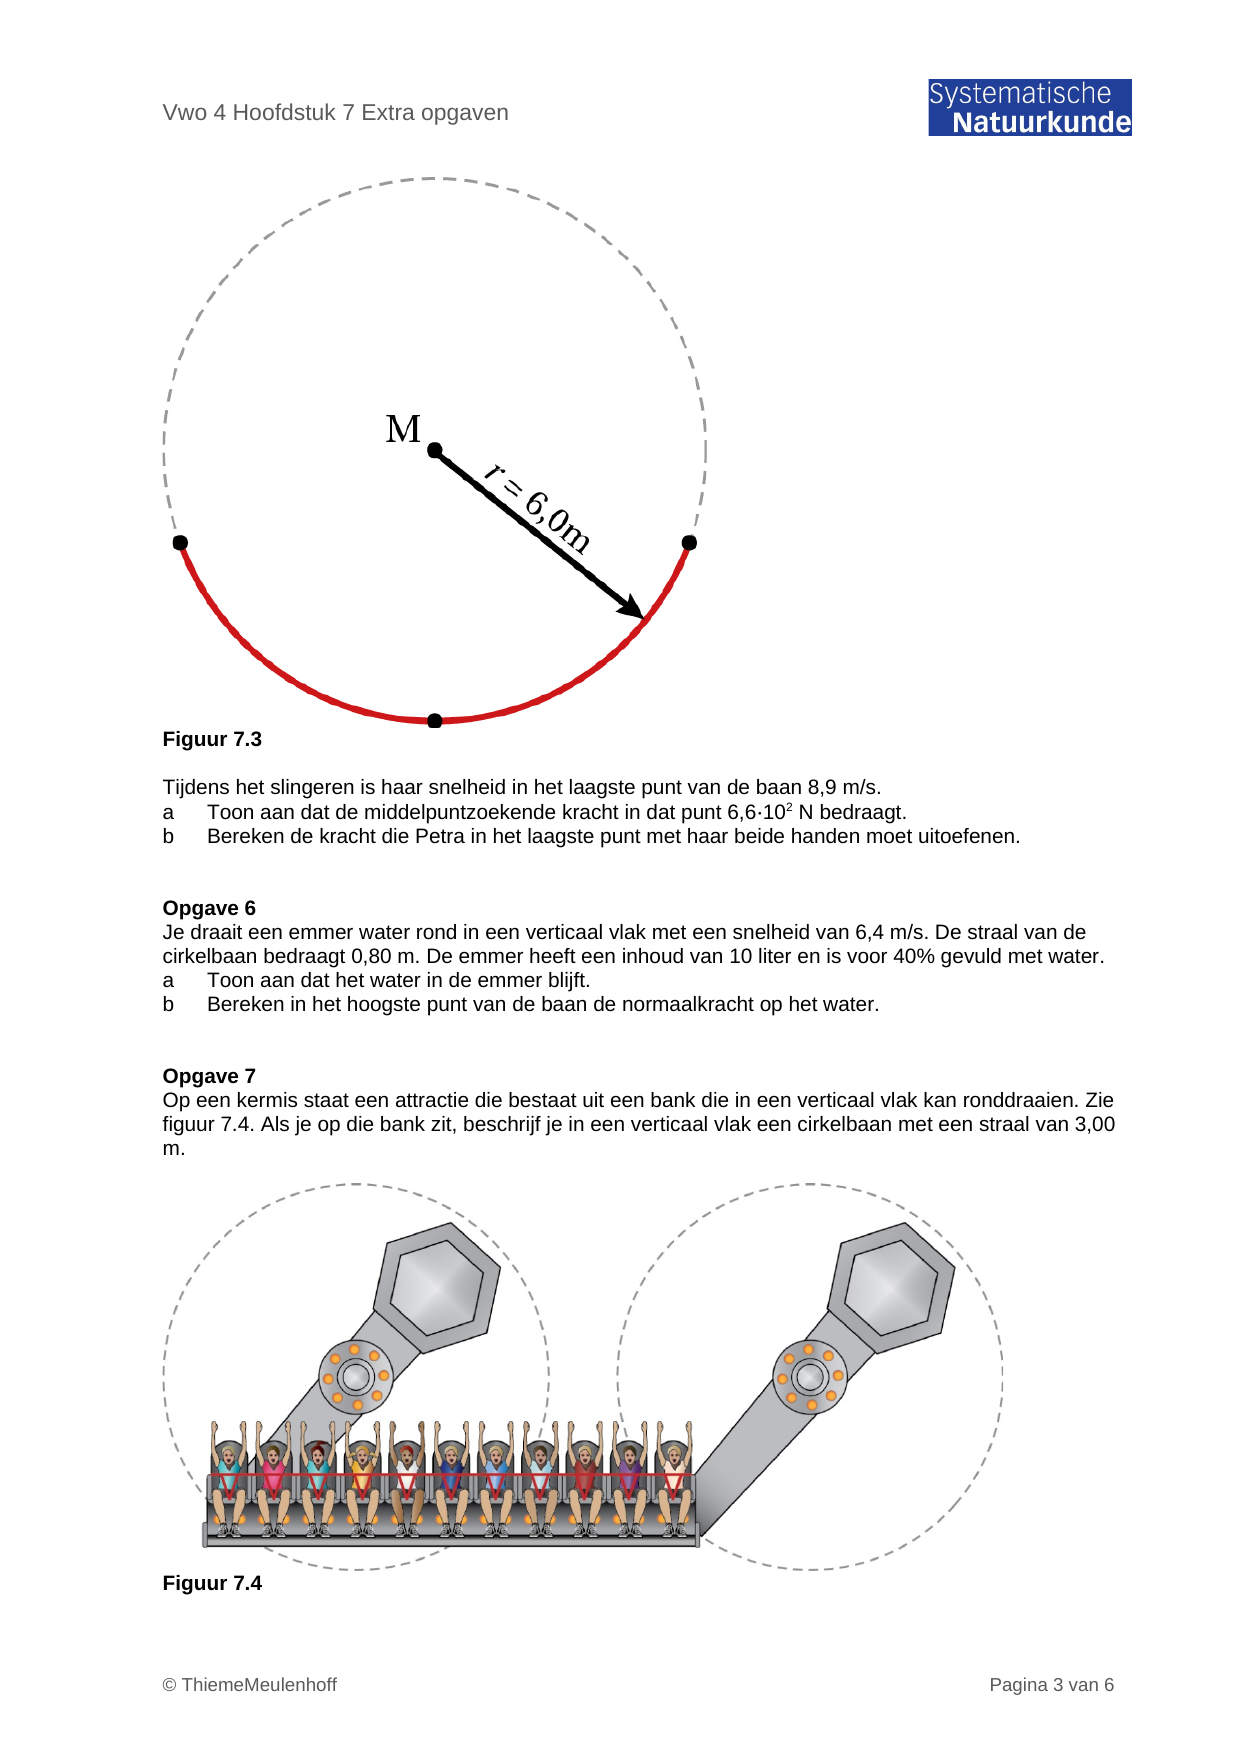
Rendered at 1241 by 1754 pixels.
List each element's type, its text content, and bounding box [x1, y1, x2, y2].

text Opgave 6 [162, 896, 1137, 920]
text Opgave 7 [162, 1064, 1137, 1088]
picture [162, 1183, 1004, 1571]
text b Bereken in het hoogste punt van de baan de normaalkracht op het water. [162, 992, 1137, 1016]
text b Bereken de kracht die Petra in het laagste punt met haar beide handen moet uitoefenen. [162, 824, 1137, 848]
text Op een kermis staat een attractie die bestaat uit een bank die in een verticaal vlak kan ronddraaien. Zie figuur 7.4. Als je op die bank zit, beschrijf je in een verticaal vlak een cirkelbaan met een straal van 3,00 m. [162, 1088, 1137, 1159]
text Tijdens het slingeren is haar snelheid in het laagste punt van de baan 8,9 m/s. [162, 775, 1137, 799]
picture [162, 177, 707, 728]
text Figuur 7.4 [162, 1570, 1137, 1594]
text Je draait een emmer water rond in een verticaal vlak met een snelheid van 6,4 m/s. De straal van de cirkelbaan bedraagt 0,80 m. De emmer heeft een inhoud van 10 liter en is voor 40% gevuld met water. [162, 920, 1137, 968]
text Figuur 7.3 [162, 727, 1137, 751]
picture [928, 79, 1132, 136]
text a Toon aan dat het water in de emmer blijft. [162, 968, 1137, 992]
text a Toon aan dat de middelpuntzoekende kracht in dat punt 6,6⋅102 N bedraagt. [162, 799, 1137, 824]
